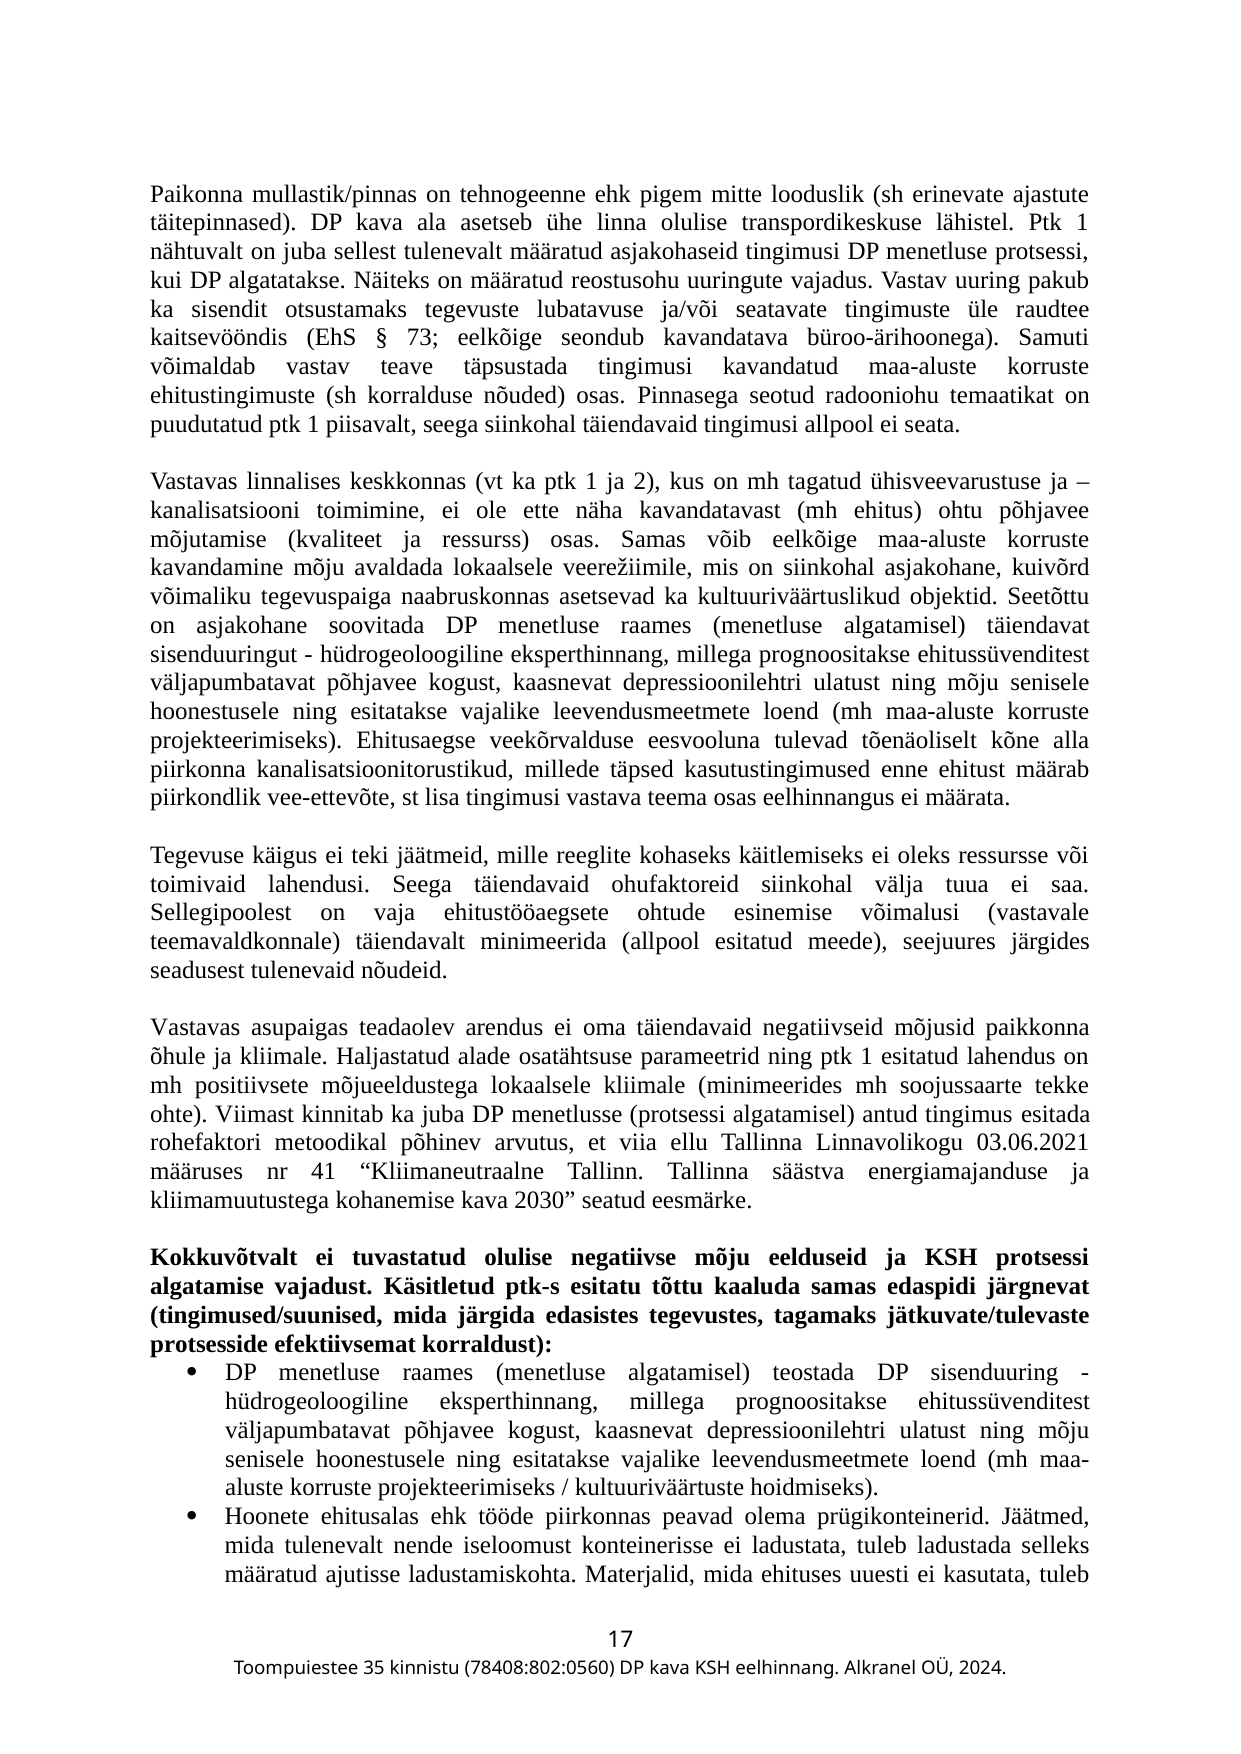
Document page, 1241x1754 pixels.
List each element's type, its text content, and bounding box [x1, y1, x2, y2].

text Kokkuvõtvalt ei tuvastatud olulise negatiivse mõju eelduseid ja KSH protsessi algatamise vajadust. Käsitletud ptk-s esitatu tõttu kaaluda samas edaspidi järgnevat (tingimused/suunised, mida järgida edasistes tegevustes, tagamaks jätkuvate/tulevaste protsesside efektiivsemat korraldust): [150, 1242, 1090, 1357]
text Vastavas linnalises keskkonnas (vt ka ptk 1 ja 2), kus on mh tagatud ühisveevarustuse ja –kanalisatsiooni toimimine, ei ole ette näha kavandatavast (mh ehitus) ohtu põhjavee mõjutamise (kvaliteet ja ressurss) osas. Samas võib eelkõige maa-aluste korruste kavandamine mõju avaldada lokaalsele veerežiimile, mis on siinkohal asjakohane, kuivõrd võimaliku tegevuspaiga naabruskonnas asetsevad ka kultuuriväärtuslikud objektid. Seetõttu on asjakohane soovitada DP menetluse raames (menetluse algatamisel) täiendavat sisenduuringut - hüdrogeoloogiline eksperthinnang, millega prognoositakse ehitussüvenditest väljapumbatavat põhjavee kogust, kaasnevat depressioonilehtri ulatust ning mõju senisele hoonestusele ning esitatakse vajalike leevendusmeetmete loend (mh maa-aluste korruste projekteerimiseks). Ehitusaegse veekõrvalduse eesvooluna tulevad tõenäoliselt kõne alla piirkonna kanalisatsioonitorustikud, millede täpsed kasutustingimused enne ehitust määrab piirkondlik vee-ettevõte, st lisa tingimusi vastava teema osas eelhinnangus ei määrata. [150, 466, 1090, 811]
list DP menetluse raames (menetluse algatamisel) teostada DP sisenduuring - hüdrogeoloogiline eksperthinnang, millega prognoositakse ehitussüvenditest väljapumbatavat põhjavee kogust, kaasnevat depressioonilehtri ulatust ning mõju senisele hoonestusele ning esitatakse vajalike leevendusmeetmete loend (mh maa-aluste korruste projekteerimiseks / kultuuriväärtuste hoidmiseks). [187, 1357, 1090, 1501]
text Vastavas asupaigas teadaolev arendus ei oma täiendavaid negatiivseid mõjusid paikkonna õhule ja kliimale. Haljastatud alade osatähtsuse parameetrid ning ptk 1 esitatud lahendus on mh positiivsete mõjueeldustega lokaalsele kliimale (minimeerides mh soojussaarte tekke ohte). Viimast kinnitab ka juba DP menetlusse (protsessi algatamisel) antud tingimus esitada rohefaktori metoodikal põhinev arvutus, et viia ellu Tallinna Linnavolikogu 03.06.2021 määruses nr 41 “Kliimaneutraalne Tallinn. Tallinna säästva energiamajanduse ja kliimamuutustega kohanemise kava 2030” seatud eesmärke. [150, 1012, 1090, 1214]
text Paikonna mullastik/pinnas on tehnogeenne ehk pigem mitte looduslik (sh erinevate ajastute täitepinnased). DP kava ala asetseb ühe linna olulise transpordikeskuse lähistel. Ptk 1 nähtuvalt on juba sellest tulenevalt määratud asjakohaseid tingimusi DP menetluse protsessi, kui DP algatatakse. Näiteks on määratud reostusohu uuringute vajadus. Vastav uuring pakub ka sisendit otsustamaks tegevuste lubatavuse ja/või seatavate tingimuste üle raudtee kaitsevööndis (EhS § 73; eelkõige seondub kavandatava büroo-ärihoonega). Samuti võimaldab vastav teave täpsustada tingimusi kavandatud maa-aluste korruste ehitustingimuste (sh korralduse nõuded) osas. Pinnasega seotud radooniohu temaatikat on puudutatud ptk 1 piisavalt, seega siinkohal täiendavaid tingimusi allpool ei seata. [150, 179, 1090, 437]
text Tegevuse käigus ei teki jäätmeid, mille reeglite kohaseks käitlemiseks ei oleks ressursse või toimivaid lahendusi. Seega täiendavaid ohufaktoreid siinkohal välja tuua ei saa. Sellegipoolest on vaja ehitustööaegsete ohtude esinemise võimalusi (vastavale teemavaldkonnale) täiendavalt minimeerida (allpool esitatud meede), seejuures järgides seadusest tulenevaid nõudeid. [150, 840, 1090, 984]
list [187, 1501, 1090, 1587]
